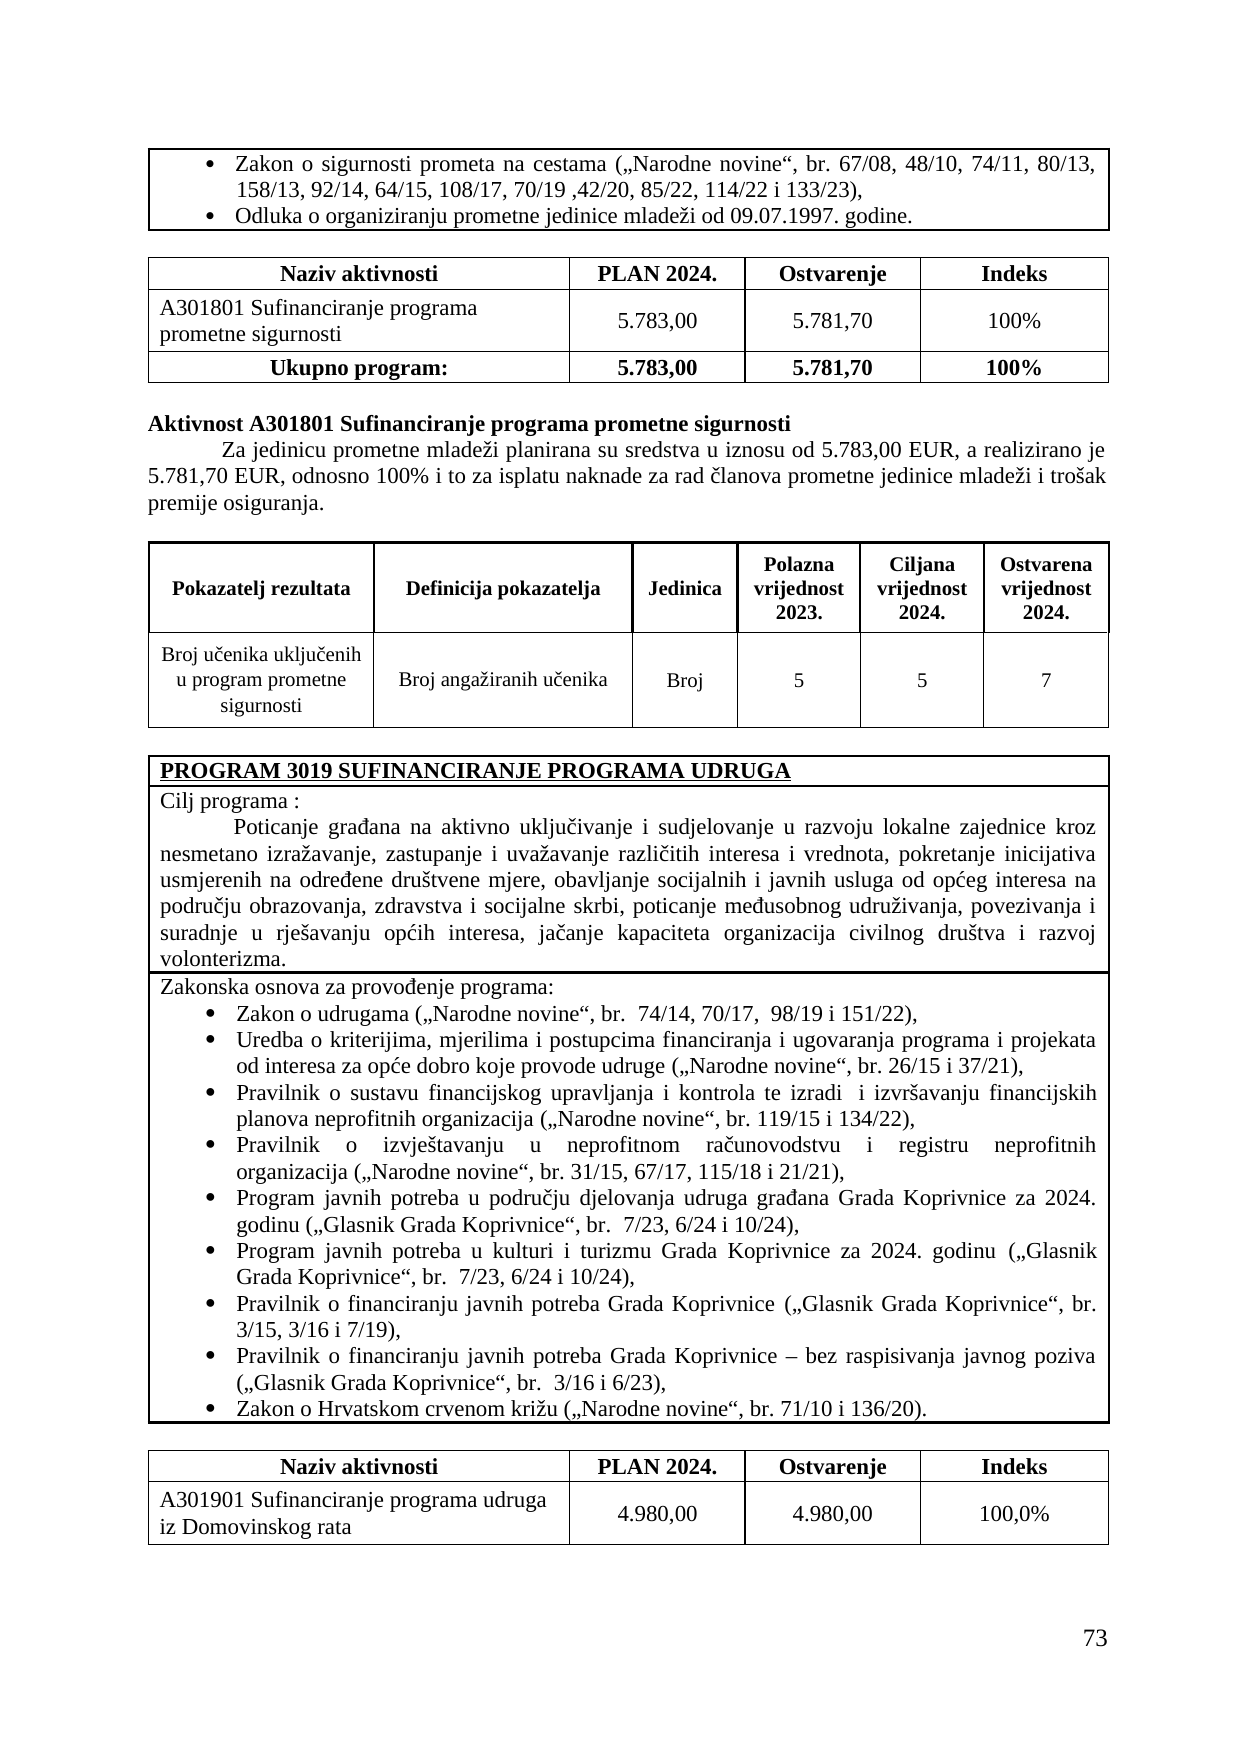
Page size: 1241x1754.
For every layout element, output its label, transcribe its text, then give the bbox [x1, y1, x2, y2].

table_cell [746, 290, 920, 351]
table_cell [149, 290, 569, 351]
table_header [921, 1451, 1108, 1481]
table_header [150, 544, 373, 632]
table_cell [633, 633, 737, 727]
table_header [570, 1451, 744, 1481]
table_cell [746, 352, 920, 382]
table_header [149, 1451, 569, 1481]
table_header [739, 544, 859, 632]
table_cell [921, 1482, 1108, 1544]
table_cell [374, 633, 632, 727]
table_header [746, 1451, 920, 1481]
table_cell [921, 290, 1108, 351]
text Za jedinicu prometne mladeži planirana su sredstva u iznosu od 5.783,00 EUR, a realizirano je 5.781,70 EUR, odnosno 100% i to za isplatu naknade za rad članova prometne jedinice mladeži i trošak premije osiguranja. [148, 436, 1107, 515]
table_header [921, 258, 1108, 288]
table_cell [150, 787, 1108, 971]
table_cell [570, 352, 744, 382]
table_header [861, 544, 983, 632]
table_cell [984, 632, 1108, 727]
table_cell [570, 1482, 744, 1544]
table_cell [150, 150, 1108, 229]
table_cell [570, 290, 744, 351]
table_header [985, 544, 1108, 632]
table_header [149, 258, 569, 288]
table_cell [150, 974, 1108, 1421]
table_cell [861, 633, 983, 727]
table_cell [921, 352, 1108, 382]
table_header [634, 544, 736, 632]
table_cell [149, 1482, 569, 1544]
text Aktivnost A301801 Sufinanciranje programa prometne sigurnosti [148, 409, 1107, 436]
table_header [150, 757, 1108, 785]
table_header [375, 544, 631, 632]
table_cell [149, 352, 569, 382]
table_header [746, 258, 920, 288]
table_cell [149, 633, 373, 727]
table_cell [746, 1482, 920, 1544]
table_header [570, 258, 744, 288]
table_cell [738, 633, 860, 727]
